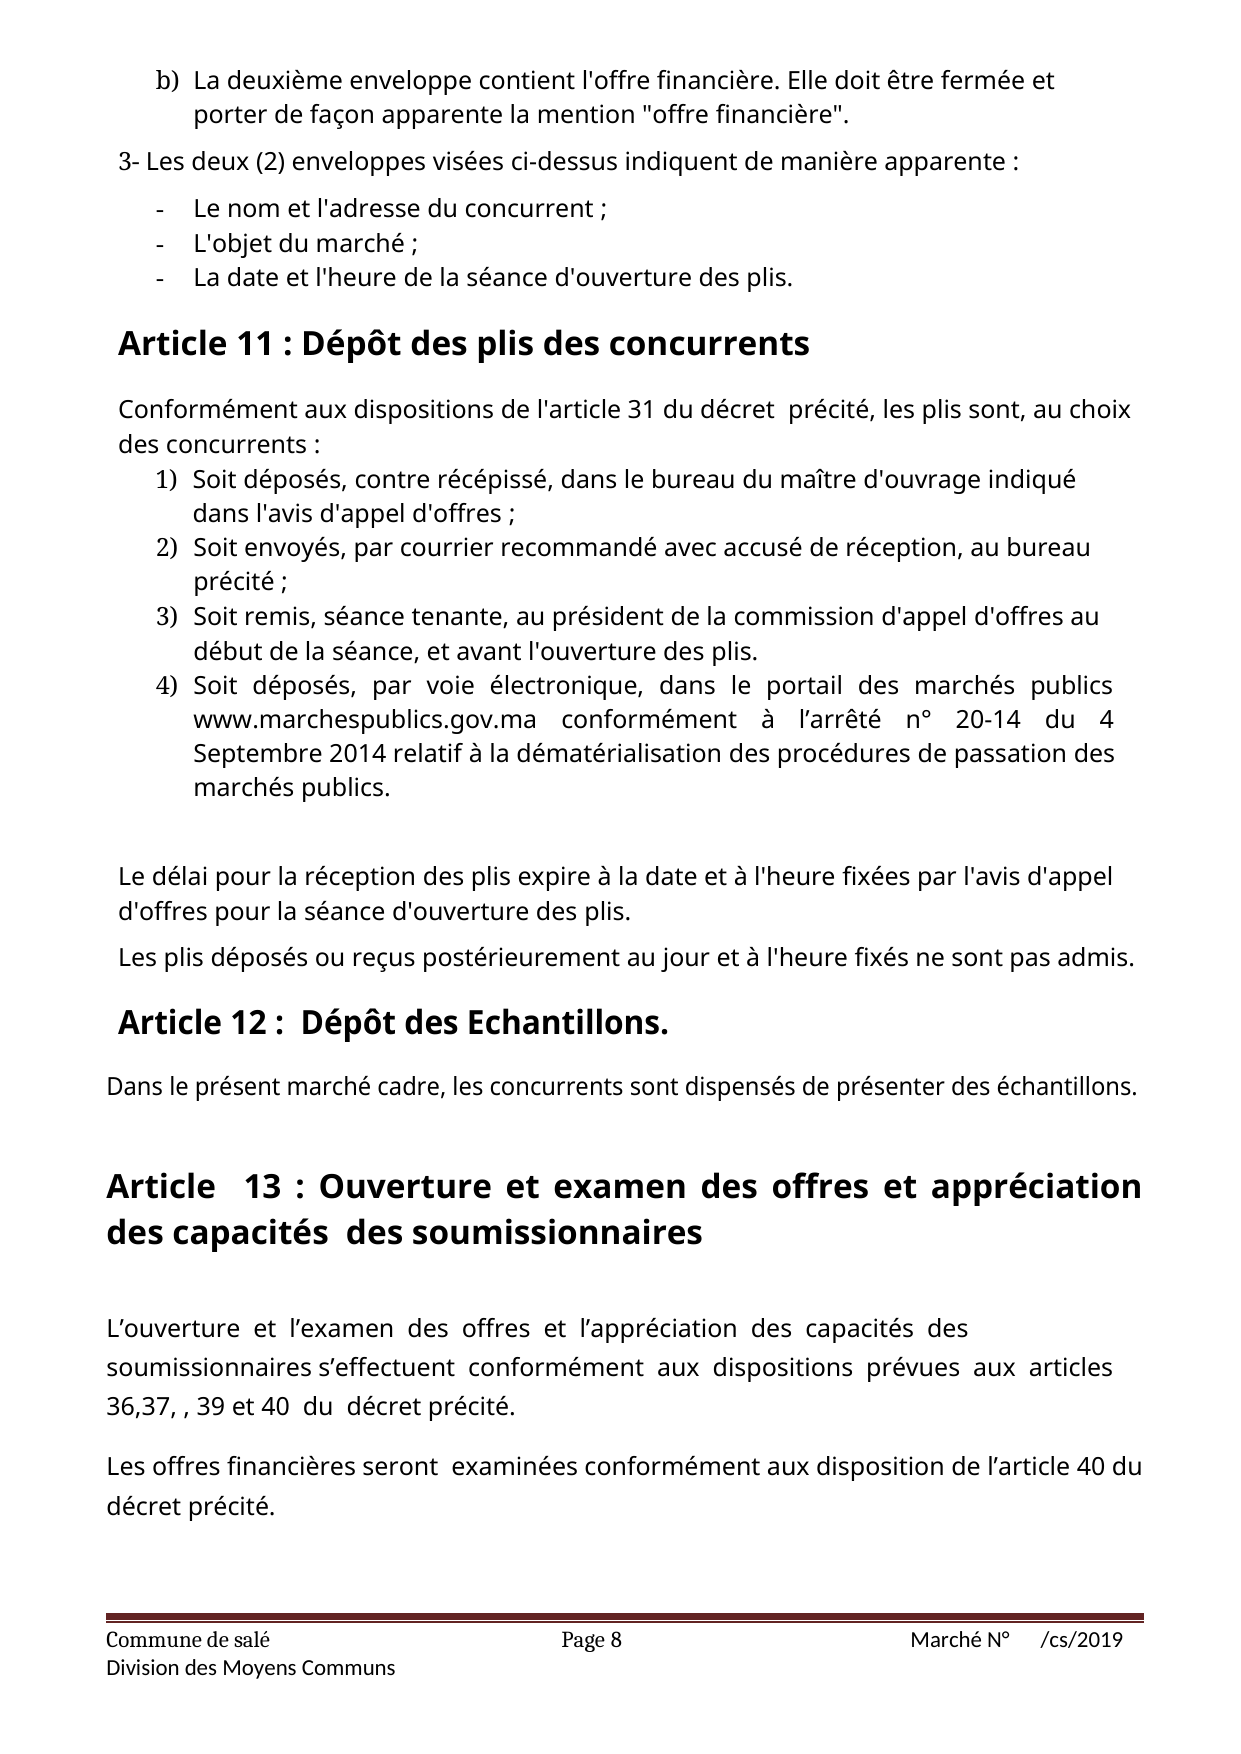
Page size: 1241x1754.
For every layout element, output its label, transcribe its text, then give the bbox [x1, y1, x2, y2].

list L'objet du marché ; [156, 226, 1144, 259]
text Article 13 : Ouverture et examen des offres et appréciation des capacités des soumissionnaires [106, 1163, 1144, 1254]
text Le délai pour la réception des plis expire à la date et à l'heure fixées par l'avis d'appel d'offres pour la séance d'ouverture des plis. [118, 859, 1144, 927]
text Les offres financières seront examinées conformément aux disposition de l’article 40 du décret précité. [106, 1449, 1144, 1522]
list Soit déposés, par voie électronique, dans le portail des marchés publics www.marchespublics.gov.ma conformément à l’arrêté n° 20-14 du 4 Septembre 2014 relatif à la dématérialisation des procédures de passation des marchés publics. [156, 668, 1115, 804]
list La deuxième enveloppe contient l'offre financière. Elle doit être fermée et porter de façon apparente la mention "offre financière". [156, 62, 1115, 131]
list La date et l'heure de la séance d'ouverture des plis. [156, 260, 1144, 294]
list Soit déposés, contre récépissé, dans le bureau du maître d'ouvrage indiqué dans l'avis d'appel d'offres ; [155, 461, 1114, 530]
list Le nom et l'adresse du concurrent ; [156, 191, 1144, 225]
list Soit remis, séance tenante, au président de la commission d'appel d'offres au début de la séance, et avant l'ouverture des plis. [156, 599, 1114, 667]
subtitle Dans le présent marché cadre, les concurrents sont dispensés de présenter des échantillons. [106, 1068, 1144, 1103]
text L’ouverture et l’examen des offres et l’appréciation des capacités des soumissionnaires s’effectuent conformément aux dispositions prévues aux articles 36,37, , 39 et 40 du décret précité. [106, 1311, 1144, 1423]
text Conformément aux dispositions de l'article 31 du décret précité, les plis sont, au choix des concurrents : [118, 391, 1144, 460]
subtitle Article 12 : Dépôt des Echantillons. [118, 998, 1144, 1044]
text Les plis déposés ou reçus postérieurement au jour et à l'heure fixés ne sont pas admis. [118, 940, 1144, 974]
list Les deux (2) enveloppes visées ci-dessus indiquent de manière apparente : [118, 144, 1144, 178]
subtitle Article 11 : Dépôt des plis des concurrents [118, 320, 1144, 365]
list Soit envoyés, par courrier recommandé avec accusé de réception, au bureau précité ; [156, 530, 1144, 598]
